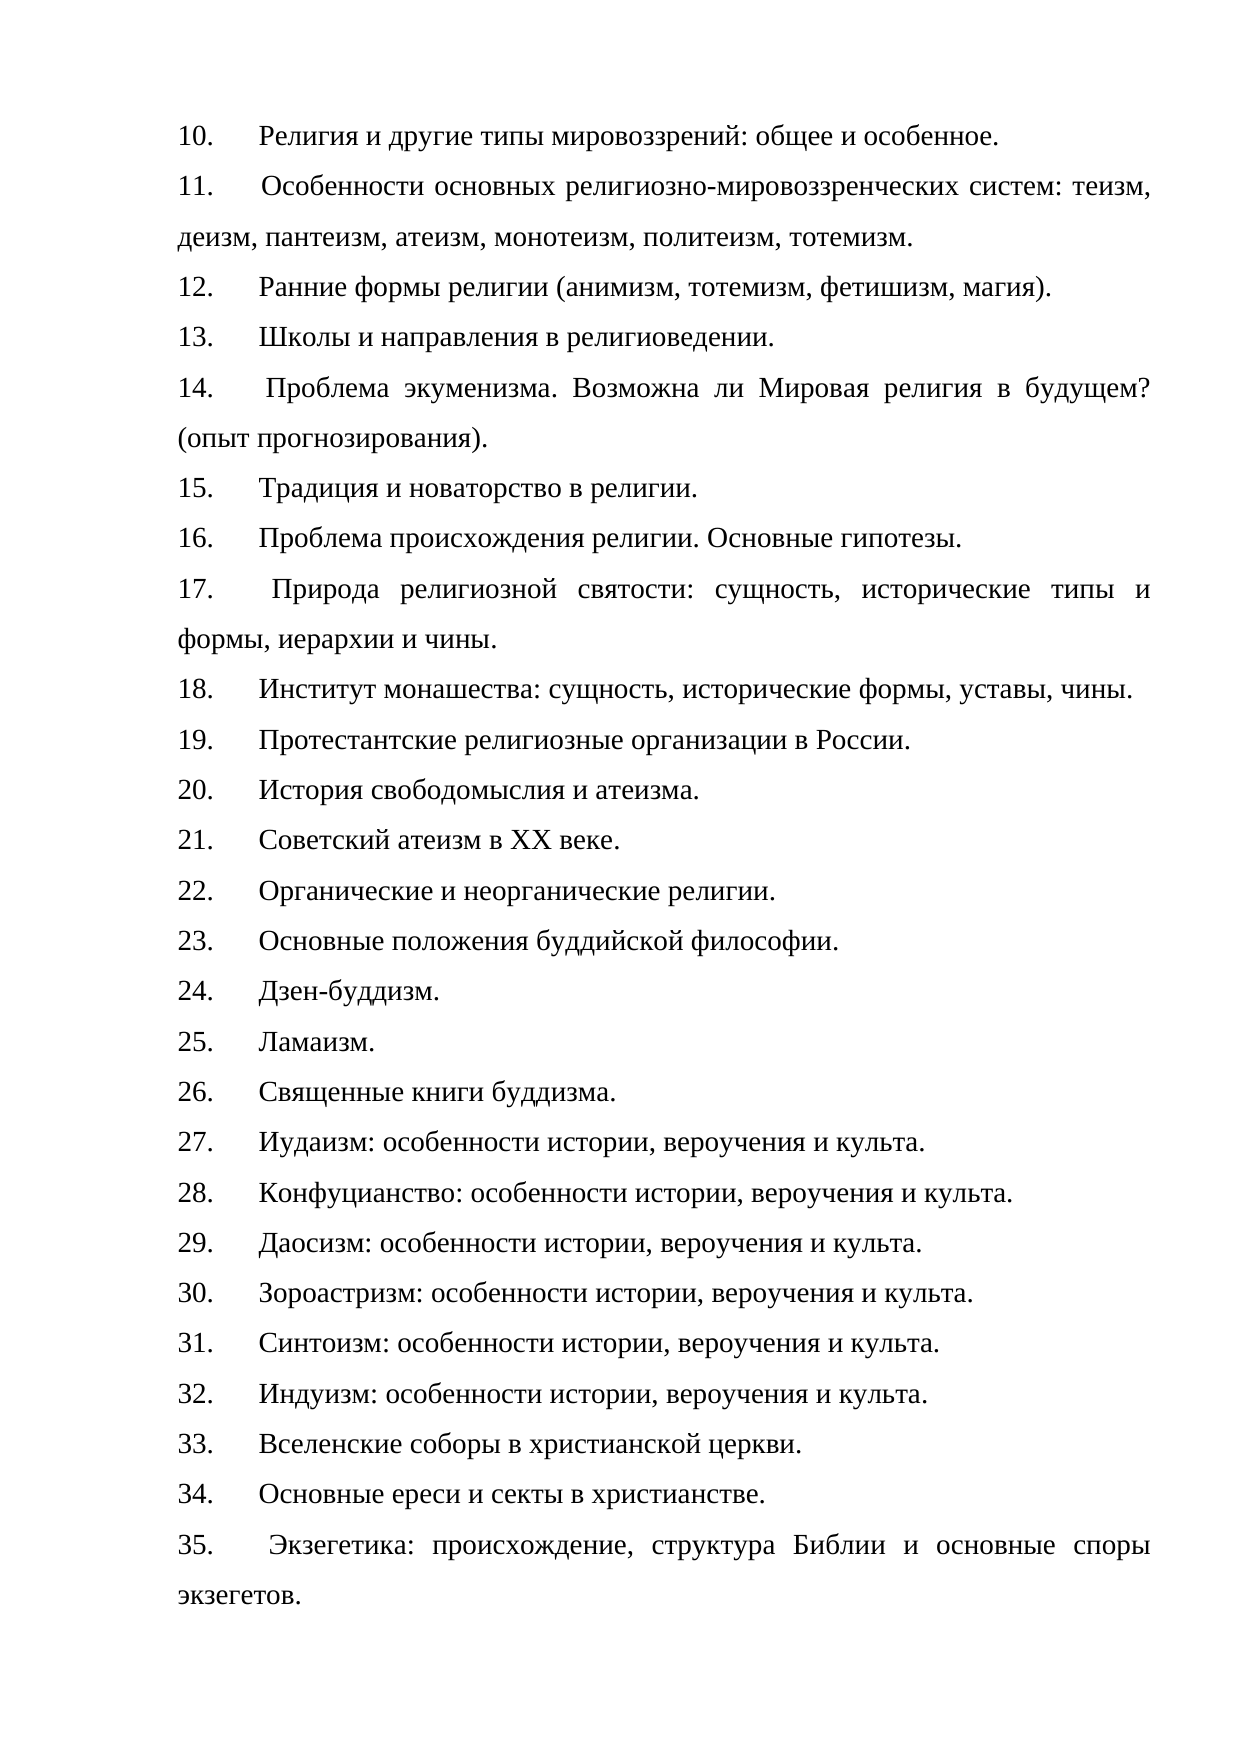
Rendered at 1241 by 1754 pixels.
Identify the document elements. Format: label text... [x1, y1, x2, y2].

text 26. Священные книги буддизма. [177, 1074, 1152, 1108]
text 16. Проблема происхождения религии. Основные гипотезы. [177, 521, 1152, 554]
text 35. Экзегетика: происхождение, структура Библии и основные споры экзегетов. [177, 1527, 1152, 1611]
text 14. Проблема экуменизма. Возможна ли Мировая религия в будущем? (опыт прогнозирования). [177, 370, 1152, 453]
text 30. Зороастризм: особенности истории, вероучения и культа. [177, 1275, 1152, 1309]
text 18. Институт монашества: сущность, исторические формы, уставы, чины. [177, 672, 1152, 705]
text 15. Традиция и новаторство в религии. [177, 470, 1152, 504]
text 34. Основные ереси и секты в христианстве. [177, 1477, 1152, 1510]
text 13. Школы и направления в религиоведении. [177, 319, 1152, 353]
text 32. Индуизм: особенности истории, вероучения и культа. [177, 1376, 1152, 1409]
text 21. Советский атеизм в ХХ веке. [177, 822, 1152, 856]
text 22. Органические и неорганические религии. [177, 873, 1152, 906]
text 23. Основные положения буддийской философии. [177, 923, 1152, 957]
text 12. Ранние формы религии (анимизм, тотемизм, фетишизм, магия). [177, 269, 1152, 303]
text 11. Особенности основных религиозно-мировоззренческих систем: теизм, деизм, пантеизм, атеизм, монотеизм, политеизм, тотемизм. [177, 168, 1152, 252]
text 31. Синтоизм: особенности истории, вероучения и культа. [177, 1326, 1152, 1359]
text 25. Ламаизм. [177, 1024, 1152, 1057]
text 19. Протестантские религиозные организации в России. [177, 722, 1152, 755]
text 24. Дзен-буддизм. [177, 973, 1152, 1007]
text 28. Конфуцианство: особенности истории, вероучения и культа. [177, 1175, 1152, 1208]
text 27. Иудаизм: особенности истории, вероучения и культа. [177, 1124, 1152, 1158]
text 33. Вселенские соборы в христианской церкви. [177, 1426, 1152, 1460]
text 17. Природа религиозной святости: сущность, исторические типы и формы, иерархии и чины. [177, 571, 1152, 655]
text 20. История свободомыслия и атеизма. [177, 772, 1152, 806]
text 10. Религия и другие типы мировоззрений: общее и особенное. [177, 118, 1152, 152]
text 29. Даосизм: особенности истории, вероучения и культа. [177, 1225, 1152, 1258]
